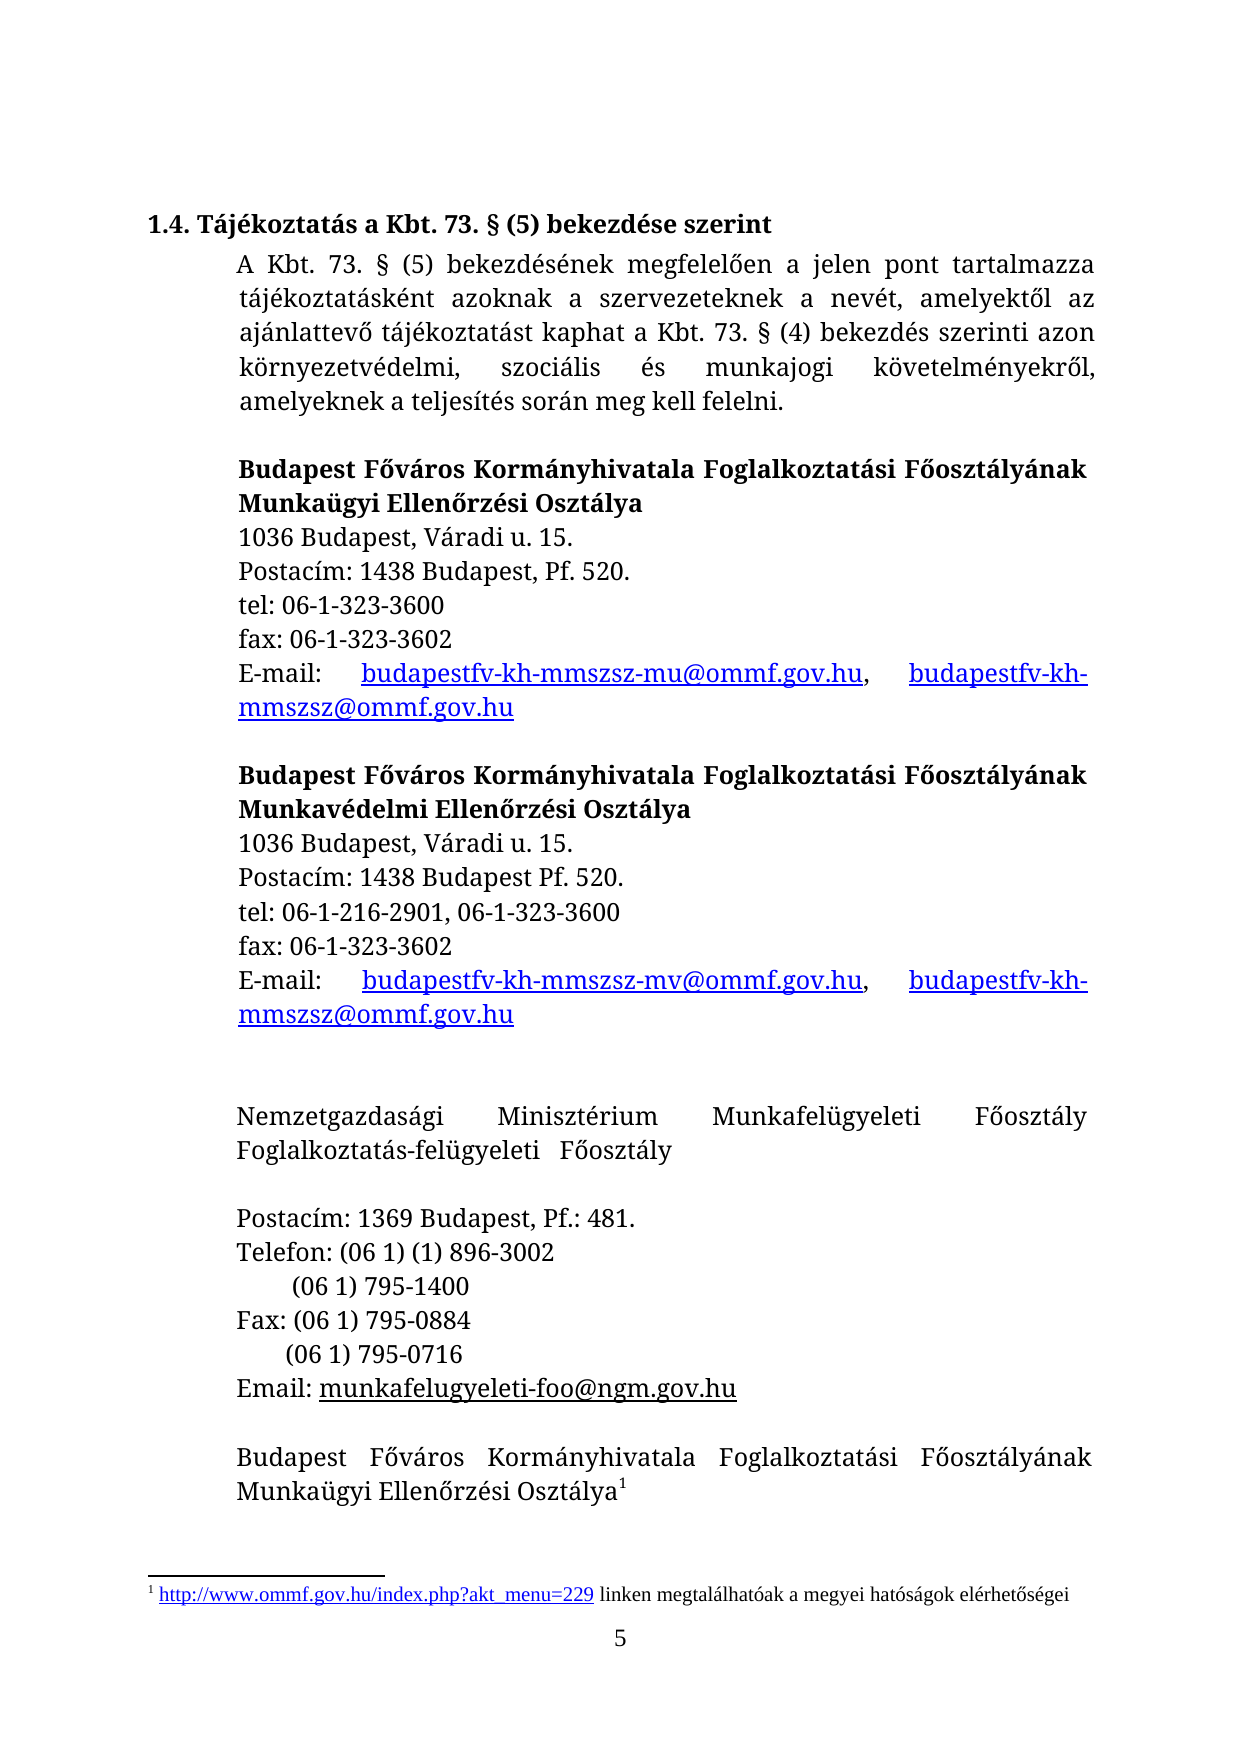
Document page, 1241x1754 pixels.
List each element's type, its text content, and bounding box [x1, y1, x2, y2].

text E-mail: budapestfv-kh-mmszsz-mu@ommf.gov.hu, budapestfv-kh-mmszsz@ommf.gov.hu [238, 656, 1088, 724]
text Postacím: 1438 Budapest, Pf. 520. [238, 553, 1088, 588]
text Budapest Főváros Kormányhivatala Foglalkoztatási Főosztályának Munkaügyi Ellenőrzési Osztálya [236, 1439, 1093, 1507]
text Email: munkafelugyeleti-foo@ngm.gov.hu [236, 1371, 1019, 1405]
text Postacím: 1438 Budapest Pf. 520. [238, 860, 1088, 894]
text Fax: (06 1) 795-0884 [236, 1303, 1019, 1337]
text A Kbt. 73. § (5) bekezdésének megfelelően a jelen pont tartalmazza tájékoztatásként azoknak a szervezeteknek a nevét, amelyektől az ajánlattevő tájékoztatást kaphat a Kbt. 73. § (4) bekezdés szerinti azon környezetvédelmi, szociális és munkajogi követelményekről, amelyeknek a teljesítés során meg kell felelni. [236, 247, 1096, 417]
text tel: 06-1-323-3600 [238, 588, 1088, 622]
text 1036 Budapest, Váradi u. 15. [238, 519, 1088, 553]
subtitle 1.4. Tájékoztatás a Kbt. 73. § (5) bekezdése szerint [148, 207, 1093, 241]
text fax: 06-1-323-3602 [238, 928, 1088, 962]
text fax: 06-1-323-3602 [238, 622, 1088, 656]
text (06 1) 795-1400 [236, 1269, 1019, 1303]
text Budapest Főváros Kormányhivatala Foglalkoztatási Főosztályának Munkavédelmi Ellenőrzési Osztálya [238, 758, 1088, 826]
text (06 1) 795-0716 [236, 1337, 1019, 1371]
text tel: 06-1-216-2901, 06-1-323-3600 [238, 894, 1088, 928]
text Nemzetgazdasági Minisztérium Munkafelügyeleti Főosztály Foglalkoztatás-felügyeleti Főosztály [236, 1098, 1088, 1167]
text E-mail: budapestfv-kh-mmszsz-mv@ommf.gov.hu, budapestfv-kh-mmszsz@ommf.gov.hu [238, 962, 1088, 1030]
text Postacím: 1369 Budapest, Pf.: 481. [236, 1201, 1019, 1235]
text Budapest Főváros Kormányhivatala Foglalkoztatási Főosztályának Munkaügyi Ellenőrzési Osztálya [238, 451, 1088, 519]
text 1036 Budapest, Váradi u. 15. [238, 826, 1088, 860]
text Telefon: (06 1) (1) 896-3002 [236, 1235, 1019, 1269]
